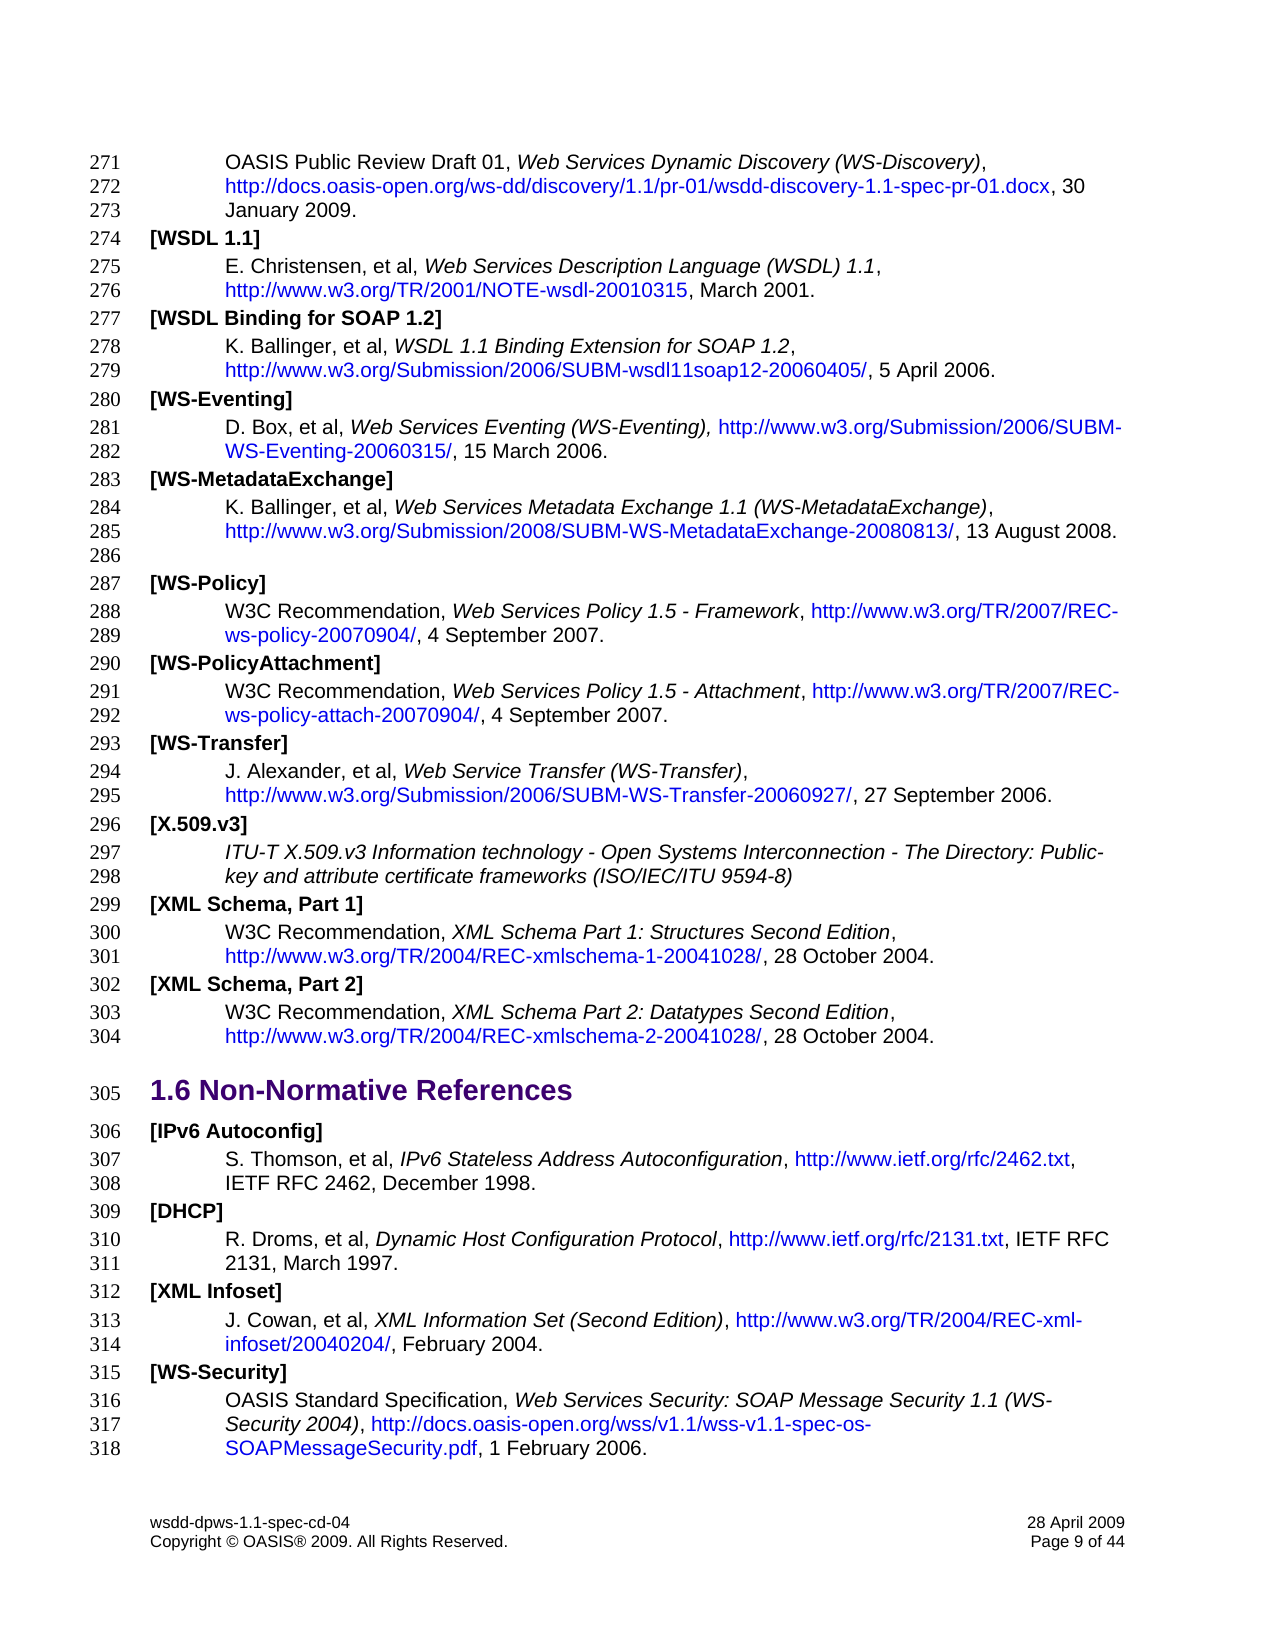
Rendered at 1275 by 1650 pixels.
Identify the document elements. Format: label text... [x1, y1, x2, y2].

text [XML Schema, Part 2] [150, 972, 1125, 996]
text D. Box, et al, Web Services Eventing (WS-Eventing), http://www.w3.org/Submission/2006/SUBM-WS-Eventing-20060315/, 15 March 2006. [225, 414, 1125, 462]
text ITU-T X.509.v3 Information technology - Open Systems Interconnection - The Directory: Public-key and attribute certificate frameworks (ISO/IEC/ITU 9594-8) [225, 839, 1125, 887]
text W3C Recommendation, XML Schema Part 2: Datatypes Second Edition, http://www.w3.org/TR/2004/REC-xmlschema-2-20041028/, 28 October 2004. [225, 1000, 1125, 1048]
text [XML Infoset] [150, 1279, 1125, 1303]
text S. Thomson, et al, IPv6 Stateless Address Autoconfiguration, http://www.ietf.org/rfc/2462.txt, IETF RFC 2462, December 1998. [225, 1147, 1125, 1195]
text [X.509.v3] [150, 811, 1125, 835]
text OASIS Public Review Draft 01, Web Services Dynamic Discovery (WS-Discovery), http://docs.oasis-open.org/ws-dd/discovery/1.1/pr-01/wsdd-discovery-1.1-spec-pr-01.docx, 30 January 2009. [225, 150, 1125, 222]
text [WS-Transfer] [150, 731, 1125, 755]
text J. Cowan, et al, XML Information Set (Second Edition), http://www.w3.org/TR/2004/REC-xml-infoset/20040204/, February 2004. [225, 1307, 1125, 1355]
text [IPv6 Autoconfig] [150, 1119, 1125, 1143]
text [DHCP] [150, 1199, 1125, 1223]
text [WS-MetadataExchange] [150, 467, 1125, 491]
text R. Droms, et al, Dynamic Host Configuration Protocol, http://www.ietf.org/rfc/2131.txt, IETF RFC 2131, March 1997. [225, 1227, 1125, 1275]
text [WS-Policy] [150, 571, 1125, 595]
text OASIS Standard Specification, Web Services Security: SOAP Message Security 1.1 (WS-Security 2004), http://docs.oasis-open.org/wss/v1.1/wss-v1.1-spec-os-SOAPMessageSecurity.pdf, 1 February 2006. [225, 1388, 1125, 1459]
text K. Ballinger, et al, WSDL 1.1 Binding Extension for SOAP 1.2, http://www.w3.org/Submission/2006/SUBM-wsdl11soap12-20060405/, 5 April 2006. [225, 334, 1125, 382]
text J. Alexander, et al, Web Service Transfer (WS-Transfer), http://www.w3.org/Submission/2006/SUBM-WS-Transfer-20060927/, 27 September 2006. [225, 759, 1125, 807]
text W3C Recommendation, XML Schema Part 1: Structures Second Edition, http://www.w3.org/TR/2004/REC-xmlschema-1-20041028/, 28 October 2004. [225, 920, 1125, 968]
text [WS-PolicyAttachment] [150, 651, 1125, 675]
text [WSDL Binding for SOAP 1.2] [150, 306, 1125, 330]
text [WSDL 1.1] [150, 226, 1125, 250]
text W3C Recommendation, Web Services Policy 1.5 - Framework, http://www.w3.org/TR/2007/REC-ws-policy-20070904/, 4 September 2007. [225, 599, 1125, 647]
text [XML Schema, Part 1] [150, 892, 1125, 916]
text [WS-Security] [150, 1359, 1125, 1383]
text E. Christensen, et al, Web Services Description Language (WSDL) 1.1, http://www.w3.org/TR/2001/NOTE-wsdl-20010315, March 2001. [225, 254, 1125, 302]
text W3C Recommendation, Web Services Policy 1.5 - Attachment, http://www.w3.org/TR/2007/REC-ws-policy-attach-20070904/, 4 September 2007. [225, 679, 1125, 727]
text K. Ballinger, et al, Web Services Metadata Exchange 1.1 (WS-MetadataExchange), http://www.w3.org/Submission/2008/SUBM-WS-MetadataExchange-20080813/, 13 August 2008. [225, 495, 1125, 567]
subtitle Non-Normative References [150, 1073, 1125, 1106]
text [WS-Eventing] [150, 386, 1125, 410]
